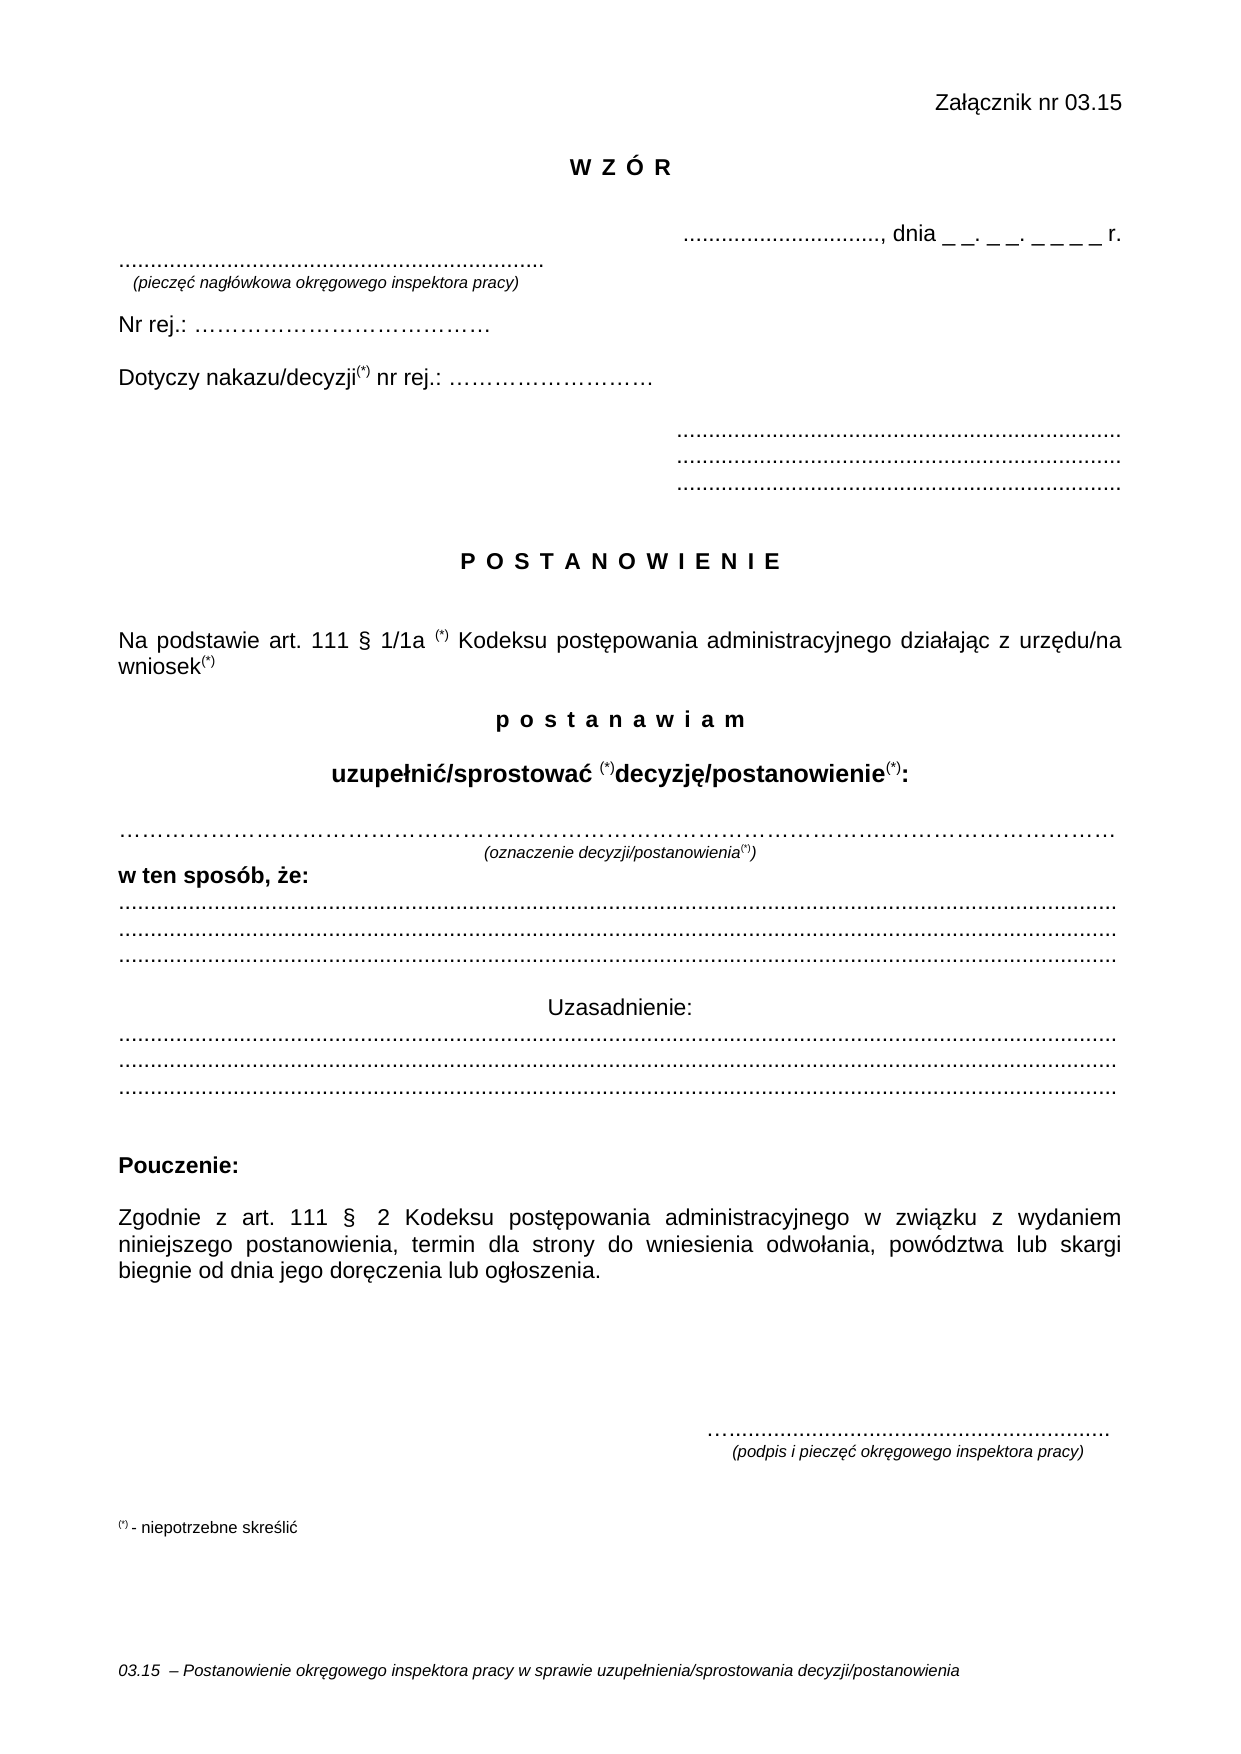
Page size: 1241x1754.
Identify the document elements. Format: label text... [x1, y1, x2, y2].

text (podpis i pieczęć okręgowego inspektora pracy) [694, 1442, 1122, 1461]
text (oznaczenie decyzji/postanowienia(*)) [118, 843, 1122, 862]
text ...................................................................... [118, 442, 1122, 469]
text Na podstawie art. 111 § 1/1a (*) Kodeksu postępowania administracyjnego działając z urzędu/na wniosek(*) [118, 627, 1122, 680]
text (pieczęć nagłówkowa okręgowego inspektora pracy) [118, 272, 1122, 292]
text ................................................................... [118, 246, 1122, 272]
text Zgodnie z art. 111 § 2 Kodeksu postępowania administracyjnego w związku z wydaniem niniejszego postanowienia, termin dla strony do wniesienia odwołania, powództwa lub skargi biegnie od dnia jego doręczenia lub ogłoszenia. [118, 1204, 1122, 1283]
text …............................................................ [694, 1415, 1122, 1442]
text ...................................................................... [118, 469, 1122, 495]
text …………………………………………….………………………………………….………………………… [118, 816, 1122, 843]
text uzupełnić/sprostować (*)decyzję/postanowienie(*): [118, 759, 1122, 787]
text Uzasadnienie: [118, 993, 1122, 1020]
text ....................................................................................................................................................................................................................................................................................................................................................................................................................................................................................... [118, 888, 1122, 967]
text Załącznik nr 03.15 [118, 89, 1122, 115]
text WZÓR [118, 154, 1122, 180]
text w ten sposób, że: [118, 862, 1122, 888]
text POSTANOWIENIE [118, 548, 1122, 574]
text Nr rej.: ………………………………… [118, 311, 1122, 337]
text ..............................., dnia _ _. _ _. _ _ _ _ r. [118, 220, 1122, 246]
text Dotyczy nakazu/decyzji(*) nr rej.: ……………………… [118, 363, 1122, 390]
text ....................................................................................................................................................................................................................................................................................................................................................................................................................................................................................... [118, 1020, 1122, 1099]
text Pouczenie: [118, 1152, 1122, 1178]
text postanawiam [118, 706, 1122, 732]
text (*) - niepotrzebne skreślić [118, 1518, 1122, 1537]
text ...................................................................... [118, 416, 1122, 442]
